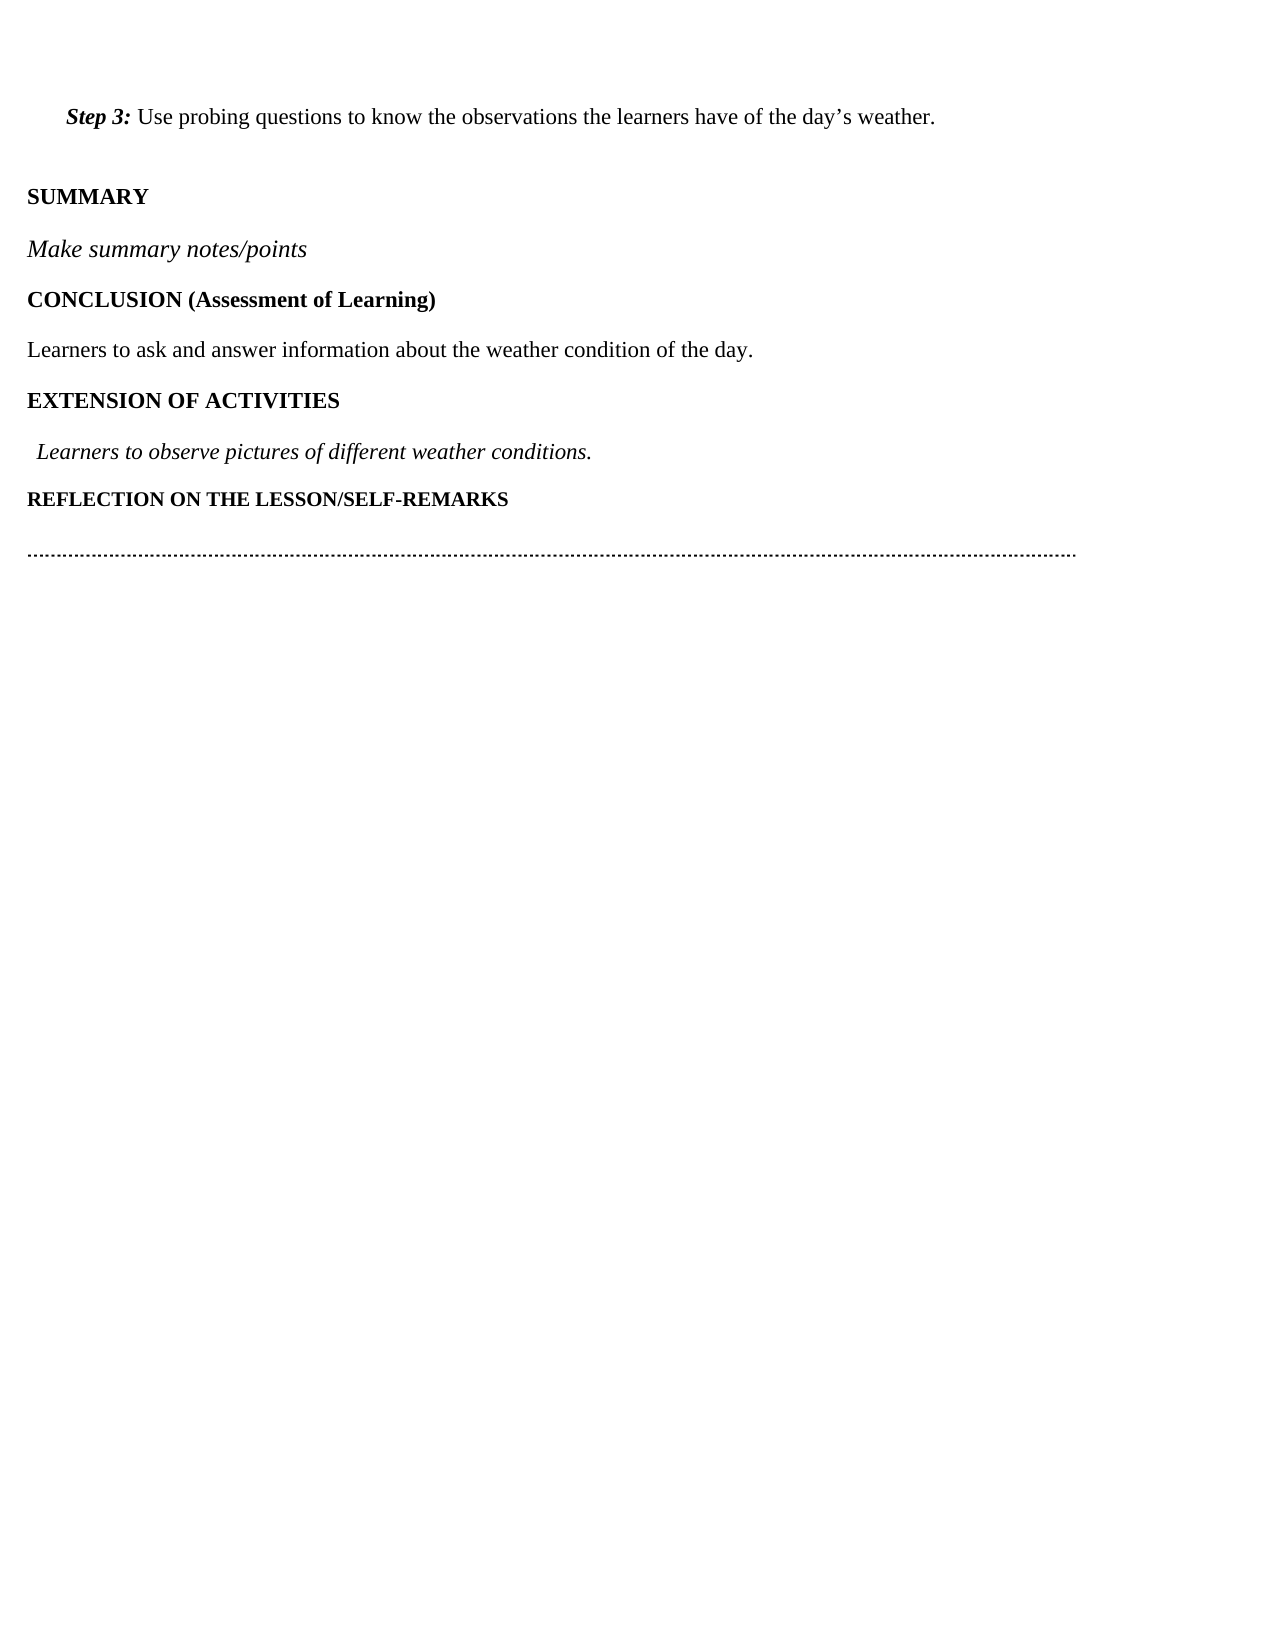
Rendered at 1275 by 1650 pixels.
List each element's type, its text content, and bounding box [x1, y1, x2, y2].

text Learners to ask and answer information about the weather condition of the day. [27, 336, 1104, 363]
text CONCLUSION (Assessment of Learning) [27, 286, 1104, 312]
text Step 3: Use probing questions to know the observations the learners have of the day’s weather. [66, 103, 1104, 130]
text Learners to observe pictures of different weather conditions. [36, 438, 1104, 464]
picture [27, 553, 1076, 557]
text EXTENSION OF ACTIVITIES [27, 387, 1104, 414]
subtitle Make summary notes/points [27, 234, 1104, 262]
text REFLECTION ON THE LESSON/SELF-REMARKS [27, 487, 740, 511]
text SUMMARY [27, 183, 1104, 209]
